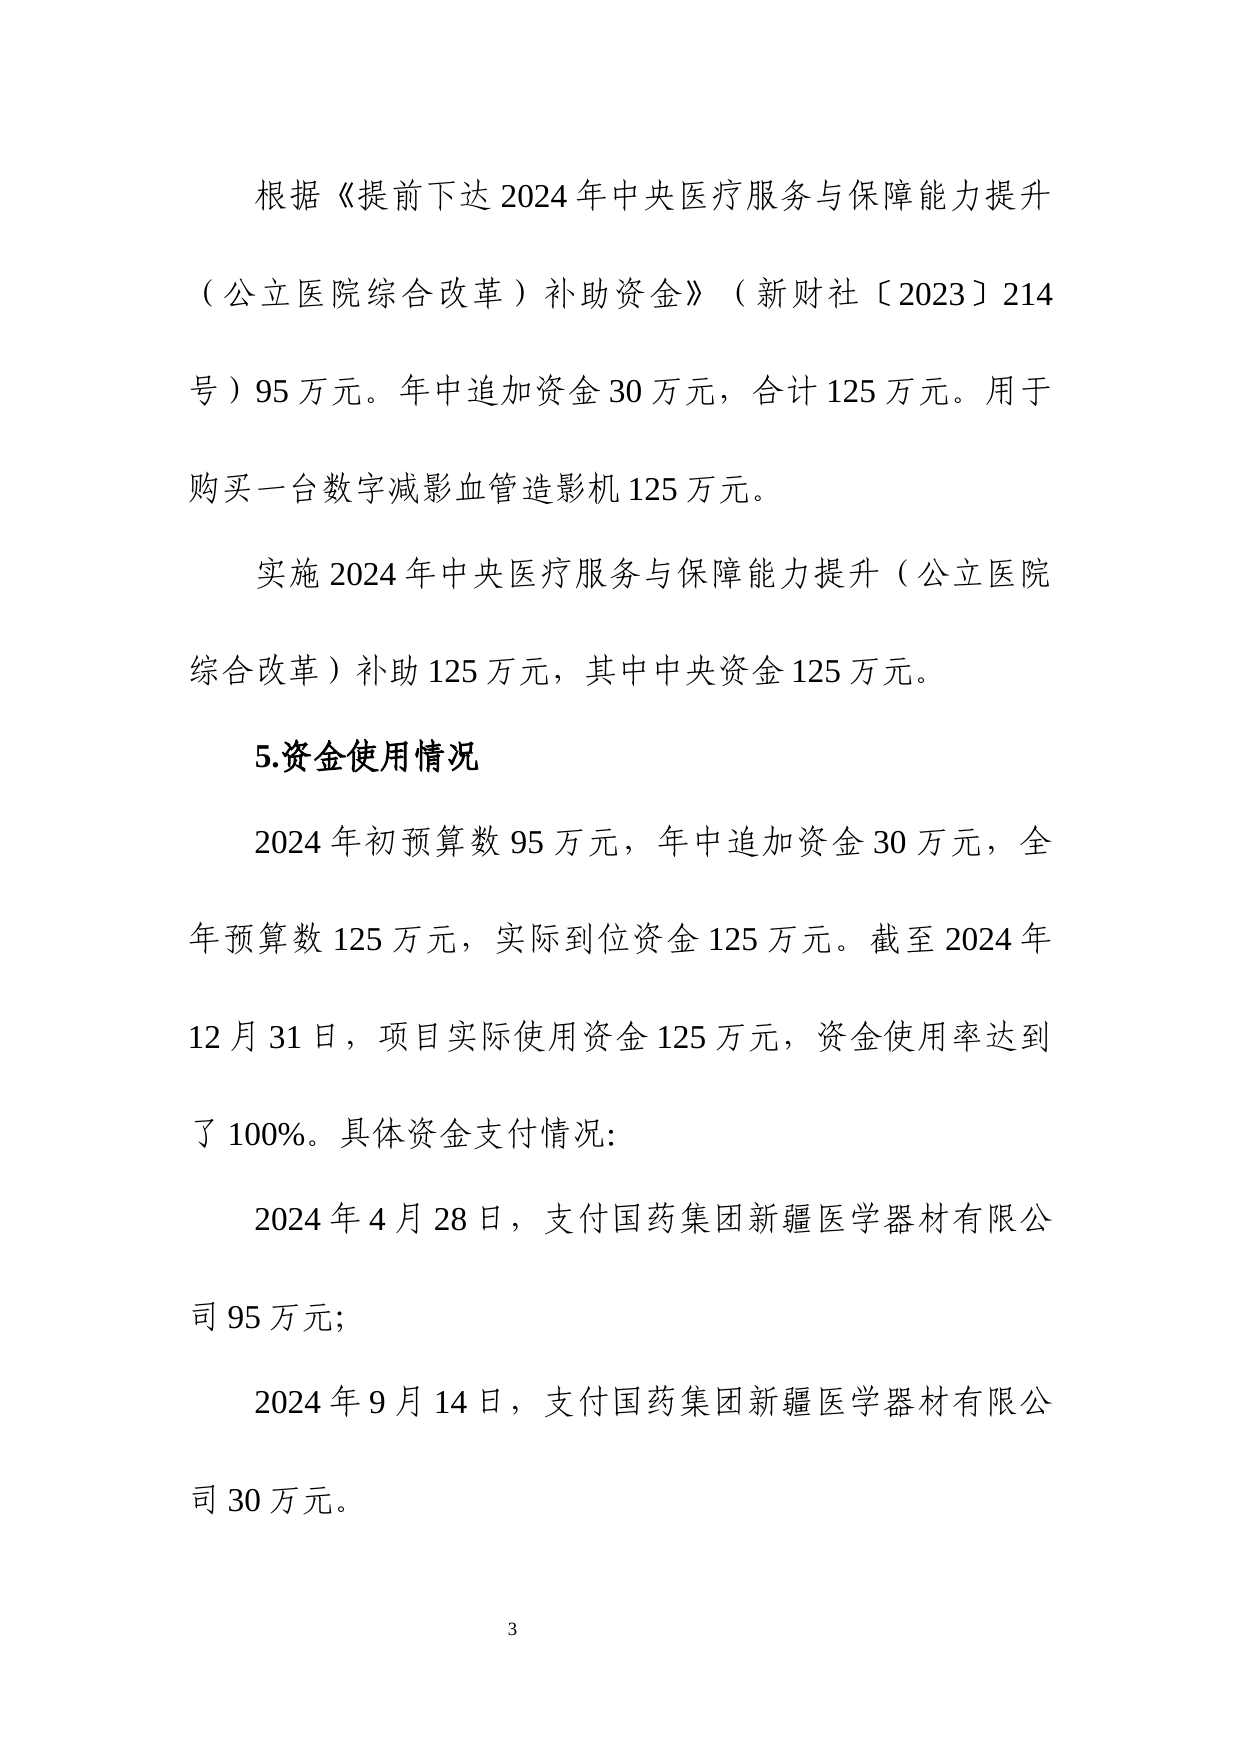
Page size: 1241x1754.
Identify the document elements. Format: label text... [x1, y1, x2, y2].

text 2024年9月14日，支付国药集团新疆医学器材有限公司30万元。 [187, 1368, 1053, 1531]
text 实施2024年中央医疗服务与保障能力提升（公立医院综合改革）补助125万元，其中中央资金125万元。 [187, 540, 1053, 702]
text 5.资金使用情况 [187, 722, 1053, 787]
text 2024年4月28日，支付国药集团新疆医学器材有限公司95万元； [187, 1185, 1053, 1348]
text 2024年初预算数95万元，年中追加资金30万元，全年预算数125万元，实际到位资金125万元。截至2024年12月31日，项目实际使用资金125万元，资金使用率达到了100%。具体资金支付情况： [187, 808, 1053, 1165]
text 根据《提前下达2024年中央医疗服务与保障能力提升（公立医院综合改革）补助资金》（新财社〔2023〕214号）95万元。年中追加资金30万元，合计125万元。用于购买一台数字减影血管造影机125万元。 [187, 162, 1053, 519]
